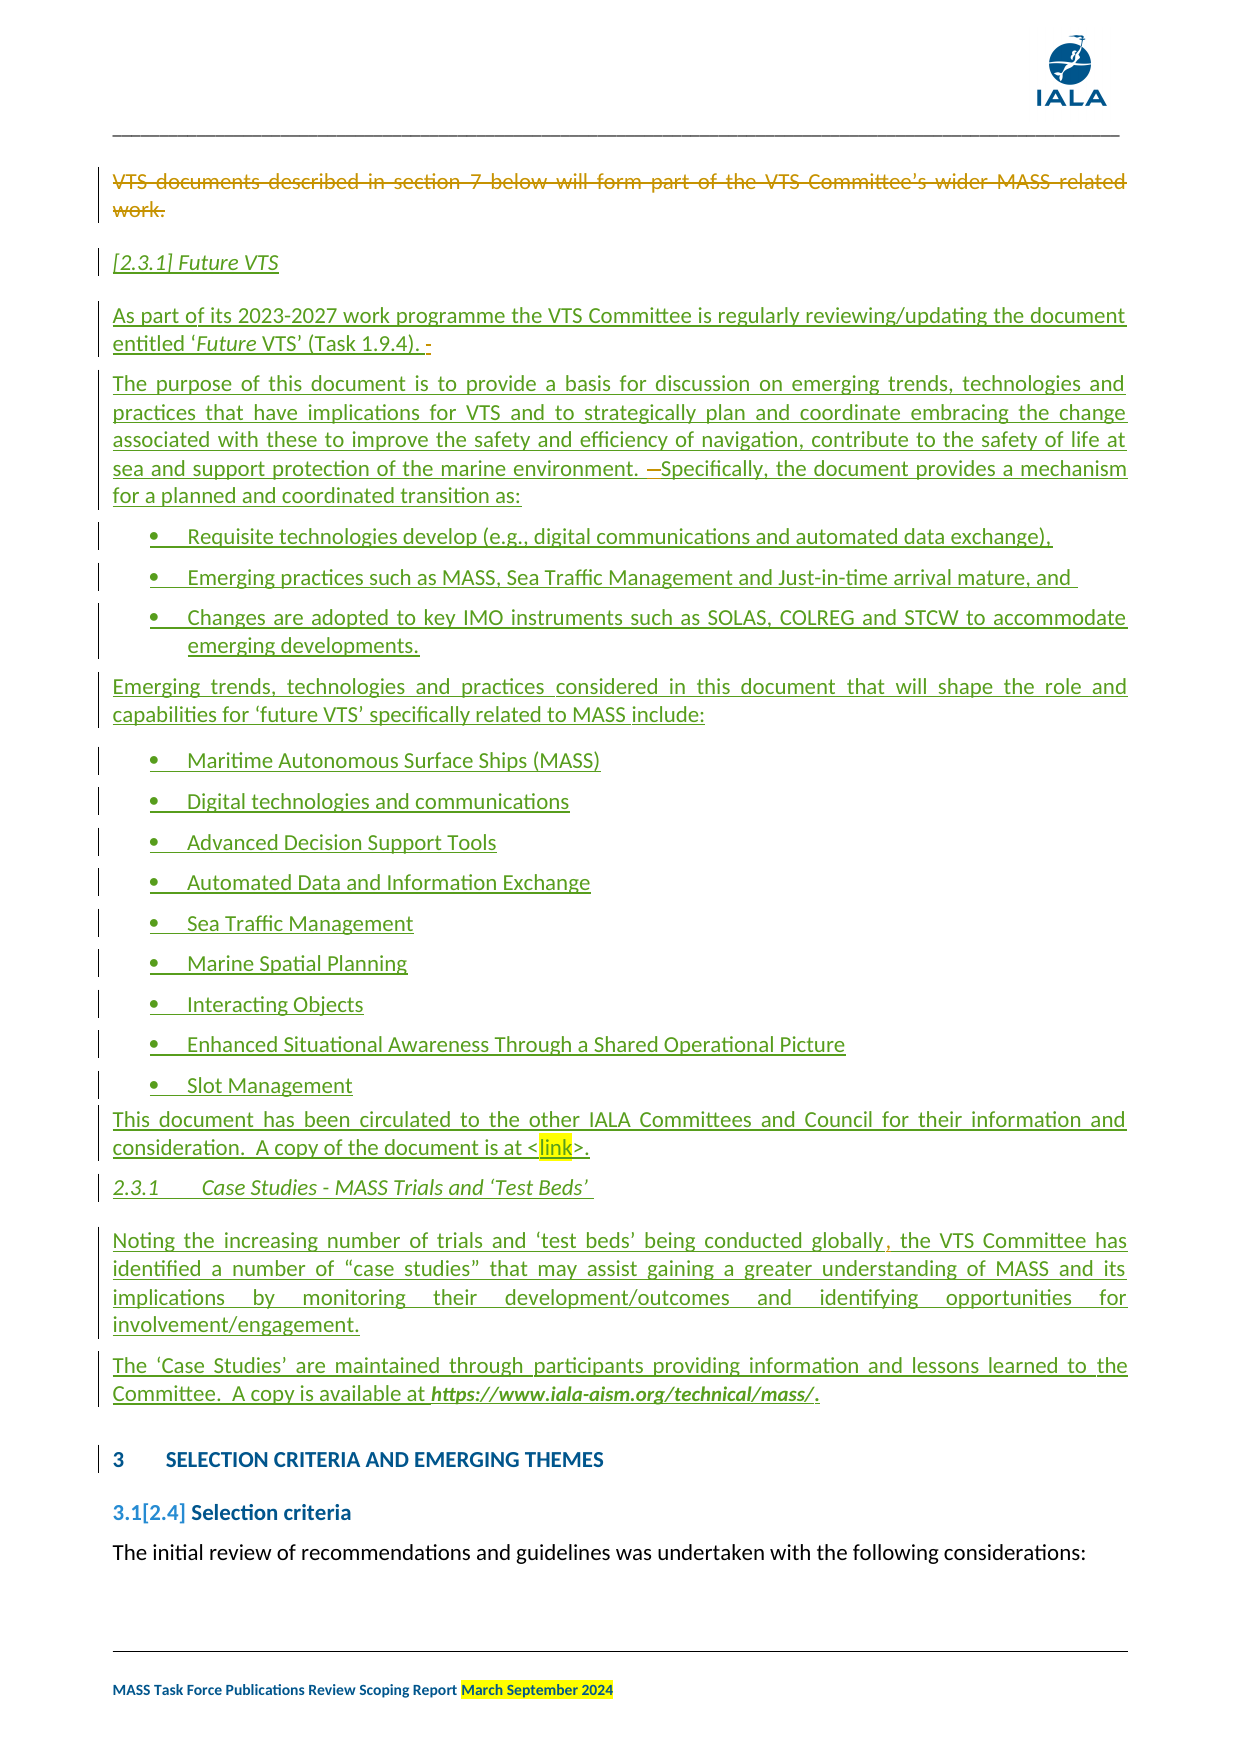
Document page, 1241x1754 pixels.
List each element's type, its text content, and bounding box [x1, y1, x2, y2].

subtitle Selection criteria and emerging themes [112, 1445, 1128, 1473]
text The initial review of recommendations and guidelines was undertaken with the following considerations: [112, 1538, 1128, 1566]
subtitle Selection criteria [112, 1498, 1128, 1526]
picture [1021, 27, 1119, 122]
